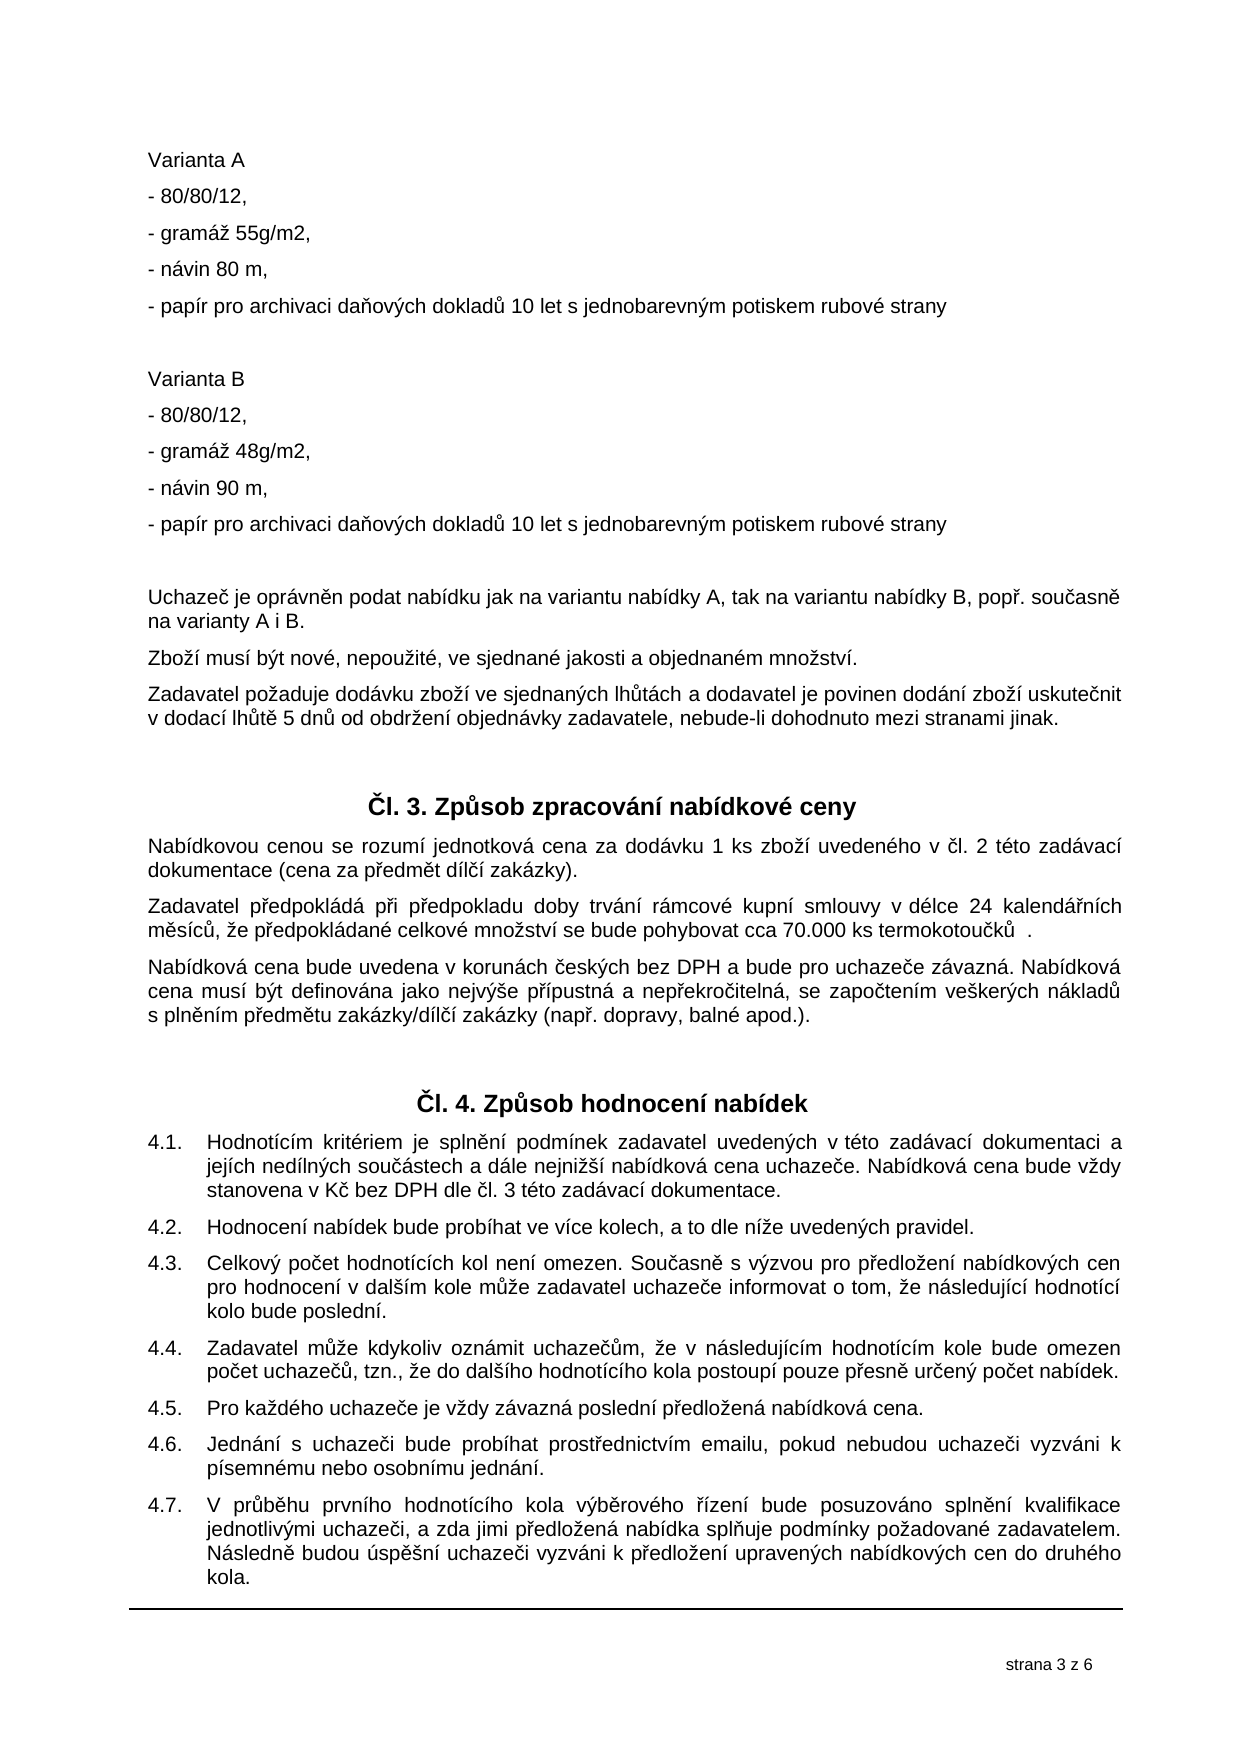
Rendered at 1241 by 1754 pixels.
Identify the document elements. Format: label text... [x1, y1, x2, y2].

text Způsob zpracování nabídkové ceny [102, 792, 1122, 821]
text Nabídkovou cenou se rozumí jednotková cena za dodávku 1 ks zboží uvedeného v čl. 2 této zadávací dokumentace (cena za předmět dílčí zakázky). [148, 834, 1122, 882]
text - 80/80/12, [148, 403, 1122, 427]
text Pro každého uchazeče je vždy závazná poslední předložená nabídková cena. [148, 1396, 1122, 1420]
text - papír pro archivaci daňových dokladů 10 let s jednobarevným potiskem rubové strany [148, 293, 1122, 317]
text Zadavatel požaduje dodávku zboží ve sjednaných lhůtách a dodavatel je povinen dodání zboží uskutečnit v dodací lhůtě 5 dnů od obdržení objednávky zadavatele, nebude-li dohodnuto mezi stranami jinak. [148, 682, 1122, 730]
text - návin 90 m, [148, 476, 1122, 500]
text Jednání s uchazeči bude probíhat prostřednictvím emailu, pokud nebudou uchazeči vyzváni k písemnému nebo osobnímu jednání. [148, 1432, 1122, 1480]
text Varianta B [148, 366, 1122, 390]
text Nabídková cena bude uvedena v korunách českých bez DPH a bude pro uchazeče závazná. Nabídková cena musí být definována jako nejvýše přípustná a nepřekročitelná, se započtením veškerých nákladů s plněním předmětu zakázky/dílčí zakázky (např. dopravy, balné apod.). [148, 954, 1122, 1026]
text Způsob hodnocení nabídek [102, 1089, 1122, 1118]
text - návin 80 m, [148, 257, 1122, 281]
text Zadavatel předpokládá při předpokladu doby trvání rámcové kupní smlouvy v délce 24 kalendářních měsíců, že předpokládané celkové množství se bude pohybovat cca 70.000 ks termokotoučků . [148, 894, 1122, 942]
text V průběhu prvního hodnotícího kola výběrového řízení bude posuzováno splnění kvalifikace jednotlivými uchazeči, a zda jimi předložená nabídka splňuje podmínky požadované zadavatelem. Následně budou úspěšní uchazeči vyzváni k předložení upravených nabídkových cen do druhého kola. [148, 1493, 1122, 1588]
text Hodnotícím kritériem je splnění podmínek zadavatel uvedených v této zadávací dokumentaci a jejích nedílných součástech a dále nejnižší nabídková cena uchazeče. Nabídková cena bude vždy stanovena v Kč bez DPH dle čl. 3 této zadávací dokumentace. [148, 1130, 1122, 1202]
text - gramáž 48g/m2, [148, 439, 1122, 463]
text Zboží musí být nové, nepoužité, ve sjednané jakosti a objednaném množství. [148, 646, 1122, 669]
text Celkový počet hodnotících kol není omezen. Současně s výzvou pro předložení nabídkových cen pro hodnocení v dalším kole může zadavatel uchazeče informovat o tom, že následující hodnotící kolo bude poslední. [148, 1251, 1122, 1323]
text Varianta A [148, 148, 1122, 172]
text Uchazeč je oprávněn podat nabídku jak na variantu nabídky A, tak na variantu nabídky B, popř. současně na varianty A i B. [148, 585, 1122, 633]
text Zadavatel může kdykoliv oznámit uchazečům, že v následujícím hodnotícím kole bude omezen počet uchazečů, tzn., že do dalšího hodnotícího kola postoupí pouze přesně určený počet nabídek. [148, 1335, 1122, 1383]
text Hodnocení nabídek bude probíhat ve více kolech, a to dle níže uvedených pravidel. [148, 1214, 1122, 1238]
text - gramáž 55g/m2, [148, 221, 1122, 244]
text - papír pro archivaci daňových dokladů 10 let s jednobarevným potiskem rubové strany [148, 512, 1122, 536]
text - 80/80/12, [148, 184, 1122, 208]
